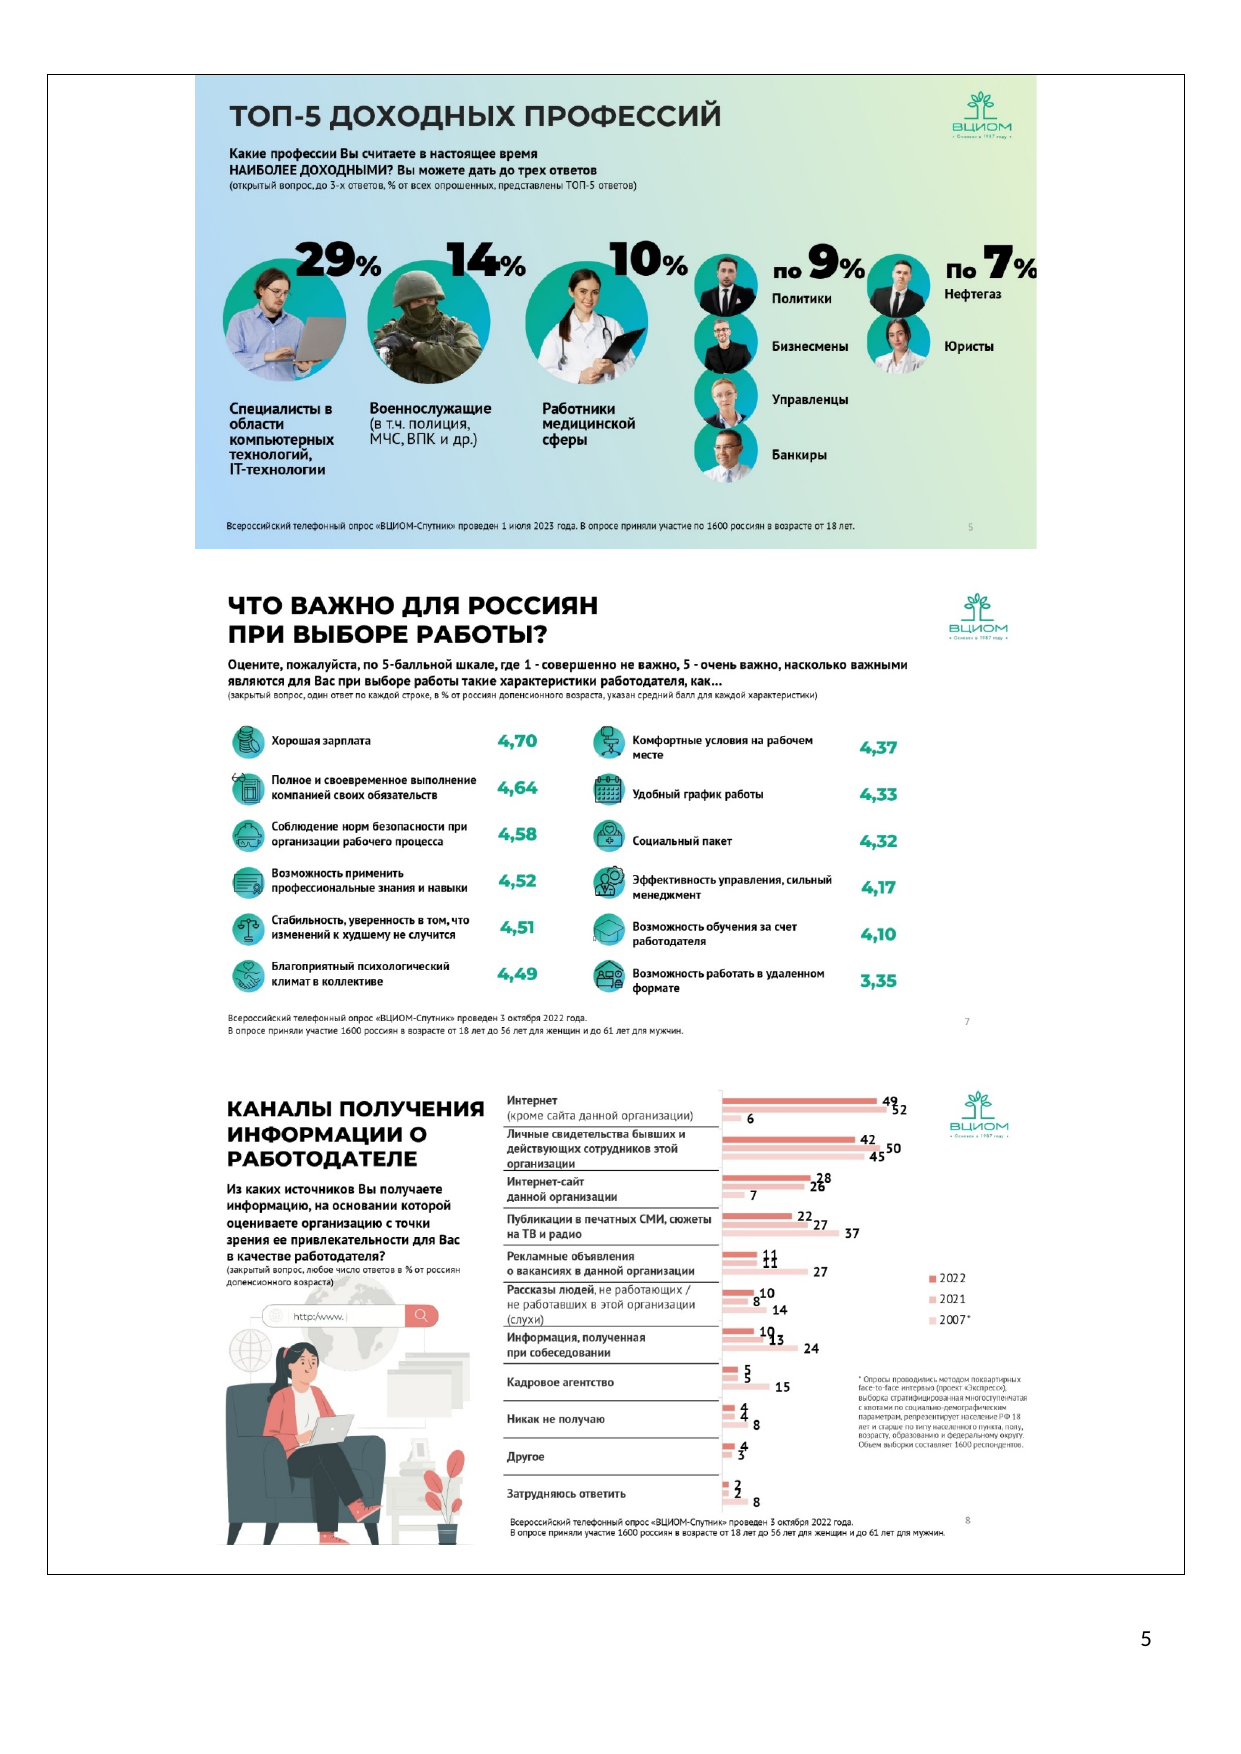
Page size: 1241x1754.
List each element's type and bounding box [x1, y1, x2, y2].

picture [197, 1074, 1034, 1545]
picture [199, 577, 1033, 1046]
table_cell [48, 75, 1184, 1574]
picture [195, 75, 1037, 549]
